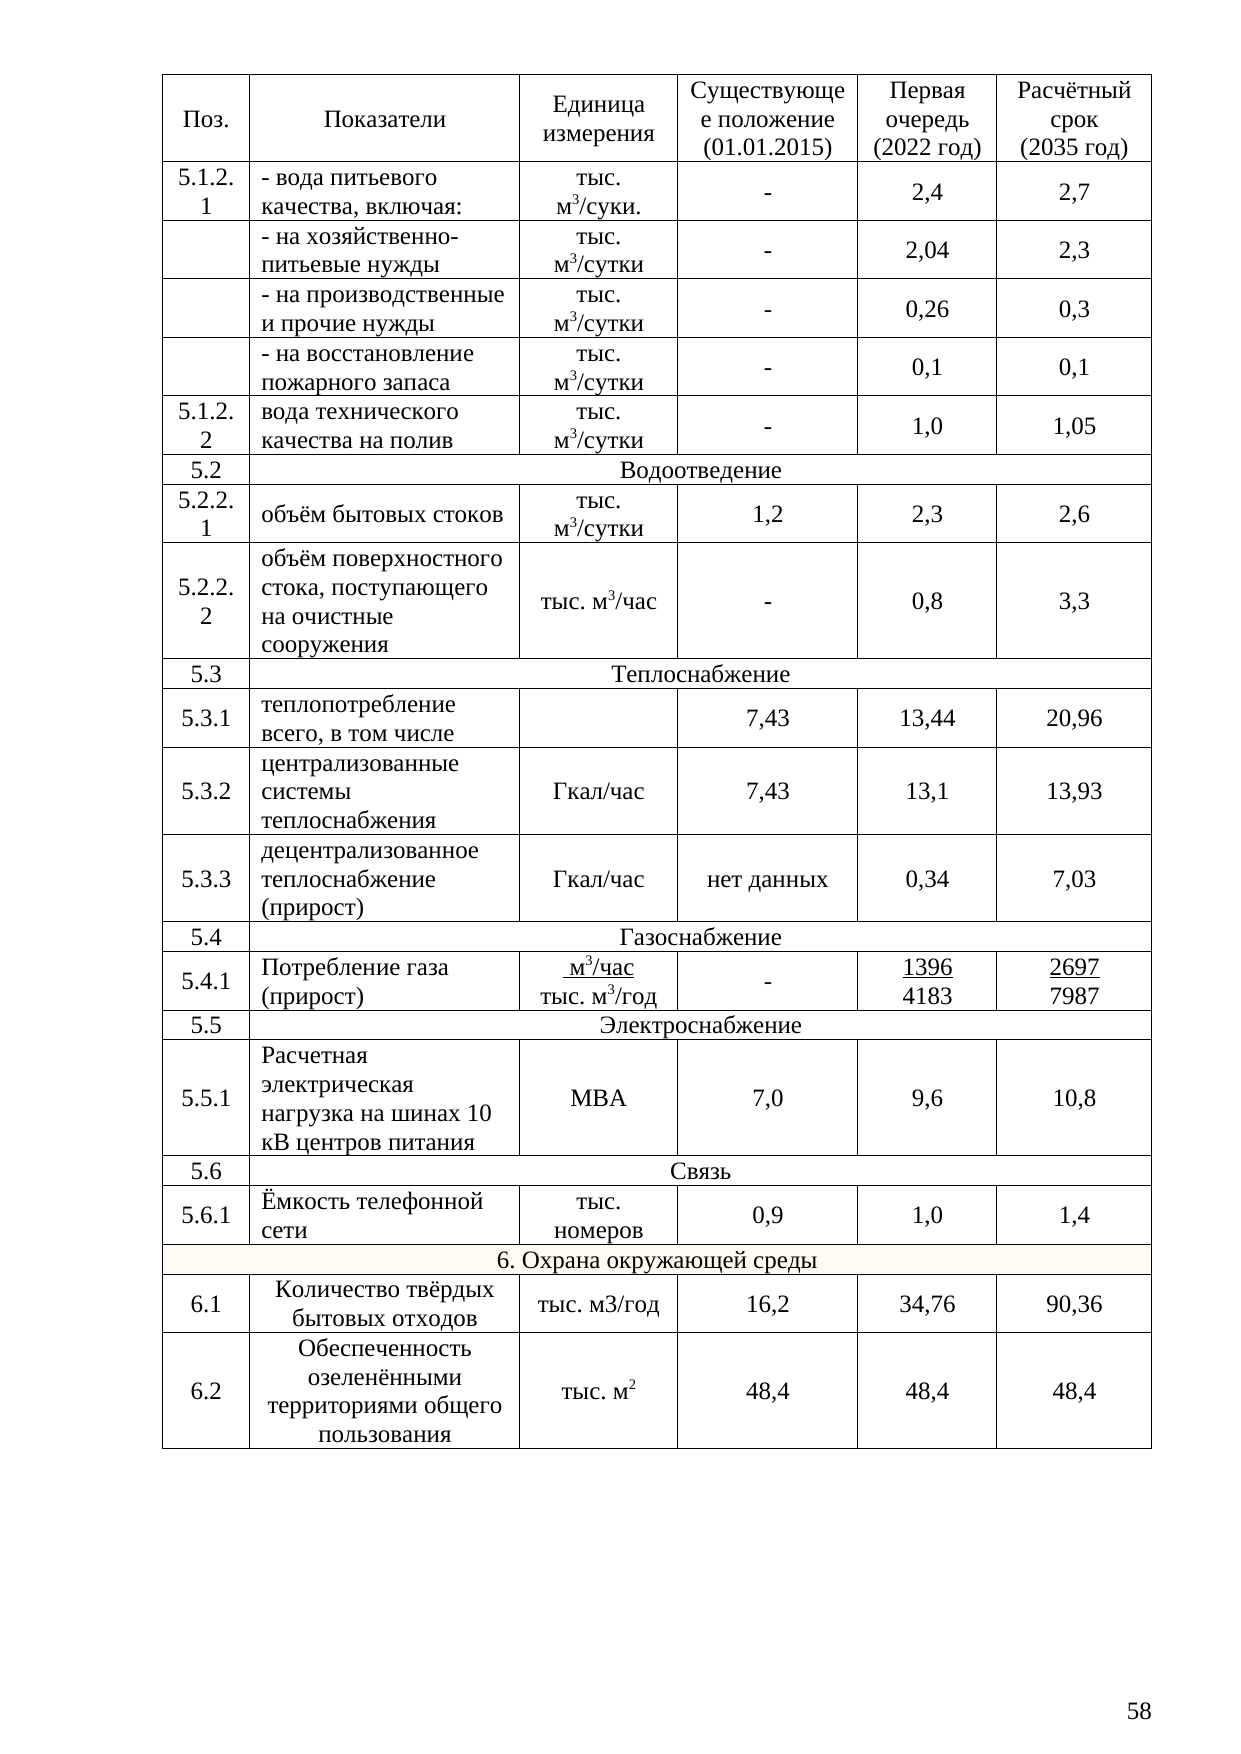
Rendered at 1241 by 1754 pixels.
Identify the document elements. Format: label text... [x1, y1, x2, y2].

table_cell нет данных [678, 835, 857, 921]
table_cell 5.1.2.1 [163, 162, 249, 220]
table_cell 5.4.1 [163, 952, 249, 1009]
table_header Расчётный срок (2035 год) [997, 75, 1151, 161]
table_cell МВА [520, 1040, 677, 1155]
table_cell 0,3 [997, 279, 1151, 337]
table_cell 7,43 [678, 689, 857, 747]
table_cell тыс. м3/суки. [520, 162, 677, 220]
table_cell 6.2 [163, 1333, 249, 1448]
table_cell 6.1 [163, 1275, 249, 1332]
table_cell 0,9 [678, 1186, 857, 1244]
table_cell Связь [250, 1156, 1151, 1185]
table_cell 2697 7987 [997, 952, 1151, 1009]
table_cell 5.3 [163, 659, 249, 688]
table_cell 20,96 [997, 689, 1151, 747]
table_cell Электроснабжение [250, 1011, 1151, 1039]
table_cell - [678, 338, 857, 395]
table_cell 5.3.1 [163, 689, 249, 747]
table_cell 48,4 [678, 1333, 857, 1448]
table_cell 6. Охрана окружающей среды [163, 1245, 1151, 1273]
table_cell вода технического качества на полив [250, 396, 519, 454]
table_cell - [678, 279, 857, 337]
table_cell Количество твёрдых бытовых отходов [250, 1275, 519, 1332]
table_cell 1,0 [858, 1186, 996, 1244]
table_cell - на производственные и прочие нужды [250, 279, 519, 337]
table_cell 1,05 [997, 396, 1151, 454]
table_cell 5.3.3 [163, 835, 249, 921]
table_cell 5.2 [163, 455, 249, 484]
table_cell децентрализованное теплоснабжение (прирост) [250, 835, 519, 921]
table_cell Газоснабжение [250, 922, 1151, 951]
table_cell тыс. м3/сутки [520, 221, 677, 278]
table_cell Гкал/час [520, 835, 677, 921]
table_cell [163, 279, 249, 337]
table_cell 48,4 [997, 1333, 1151, 1448]
table_cell тыс. м3/сутки [520, 396, 677, 454]
table_cell 10,8 [997, 1040, 1151, 1155]
table_cell 2,04 [858, 221, 996, 278]
table_cell Обеспеченность озеленёнными территориями общего пользования [250, 1333, 519, 1448]
table_cell тыс. м2 [520, 1333, 677, 1448]
table_cell [520, 689, 677, 747]
table_cell 34,76 [858, 1275, 996, 1332]
table_cell 13,93 [997, 748, 1151, 834]
table_cell 1,2 [678, 485, 857, 542]
table_cell объём бытовых стоков [250, 485, 519, 542]
table_header Единица измерения [520, 75, 677, 161]
table_cell 2,6 [997, 485, 1151, 542]
table_cell Расчетная электрическая нагрузка на шинах 10 кВ центров питания [250, 1040, 519, 1155]
table_cell [163, 338, 249, 395]
table_cell 5.4 [163, 922, 249, 951]
table_cell Ёмкость телефонной сети [250, 1186, 519, 1244]
table_cell 0,1 [997, 338, 1151, 395]
table_cell 2,7 [997, 162, 1151, 220]
table_cell 7,0 [678, 1040, 857, 1155]
table_cell - на восстановление пожарного запаса [250, 338, 519, 395]
table_cell 5.5 [163, 1011, 249, 1039]
table_header Существующее положение (01.01.2015) [678, 75, 857, 161]
table_cell 5.1.2.2 [163, 396, 249, 454]
table_cell Гкал/час [520, 748, 677, 834]
table_cell тыс. м3/сутки [520, 279, 677, 337]
table_cell 9,6 [858, 1040, 996, 1155]
table_header Поз. [163, 75, 249, 161]
table_cell 7,03 [997, 835, 1151, 921]
table_cell 0,26 [858, 279, 996, 337]
table_cell [163, 221, 249, 278]
table_cell 3,3 [997, 543, 1151, 658]
table_cell 90,36 [997, 1275, 1151, 1332]
table_cell тыс. м3/час [520, 543, 677, 658]
table_cell 1396 4183 [858, 952, 996, 1009]
table_cell тыс. м3/год [520, 1275, 677, 1332]
table_cell - [678, 952, 857, 1009]
table_cell Потребление газа (прирост) [250, 952, 519, 1009]
table_cell 5.6.1 [163, 1186, 249, 1244]
table_cell централизованные системы теплоснабжения [250, 748, 519, 834]
table_cell 16,2 [678, 1275, 857, 1332]
table_cell - [678, 162, 857, 220]
table_cell тыс. м3/сутки [520, 338, 677, 395]
table_cell 1,0 [858, 396, 996, 454]
table_cell 0,1 [858, 338, 996, 395]
table_cell 5.2.2.2 [163, 543, 249, 658]
table_cell 1,4 [997, 1186, 1151, 1244]
table_cell - вода питьевого качества, включая: [250, 162, 519, 220]
table_cell 0,34 [858, 835, 996, 921]
table_cell 7,43 [678, 748, 857, 834]
table_cell 5.2.2.1 [163, 485, 249, 542]
table_cell 0,8 [858, 543, 996, 658]
table_cell - [678, 543, 857, 658]
table_cell тыс. номеров [520, 1186, 677, 1244]
table_cell м3/час тыс. м3/год [520, 952, 677, 1009]
table_cell Водоотведение [250, 455, 1151, 484]
table_cell 2,4 [858, 162, 996, 220]
table_cell 13,44 [858, 689, 996, 747]
table_cell - [678, 221, 857, 278]
table_cell 5.6 [163, 1156, 249, 1185]
table_cell тыс. м3/сутки [520, 485, 677, 542]
table_cell теплопотребление всего, в том числе [250, 689, 519, 747]
table_cell 2,3 [858, 485, 996, 542]
table_cell объём поверхностного стока, поступающего на очистные сооружения [250, 543, 519, 658]
table_cell 2,3 [997, 221, 1151, 278]
table_cell 5.3.2 [163, 748, 249, 834]
table_header Показатели [250, 75, 519, 161]
table_cell - [678, 396, 857, 454]
table_header Первая очередь (2022 год) [858, 75, 996, 161]
table_cell 5.5.1 [163, 1040, 249, 1155]
table_cell Теплоснабжение [250, 659, 1151, 688]
table_cell 13,1 [858, 748, 996, 834]
table_cell 48,4 [858, 1333, 996, 1448]
table_cell - на хозяйственно-питьевые нужды [250, 221, 519, 278]
